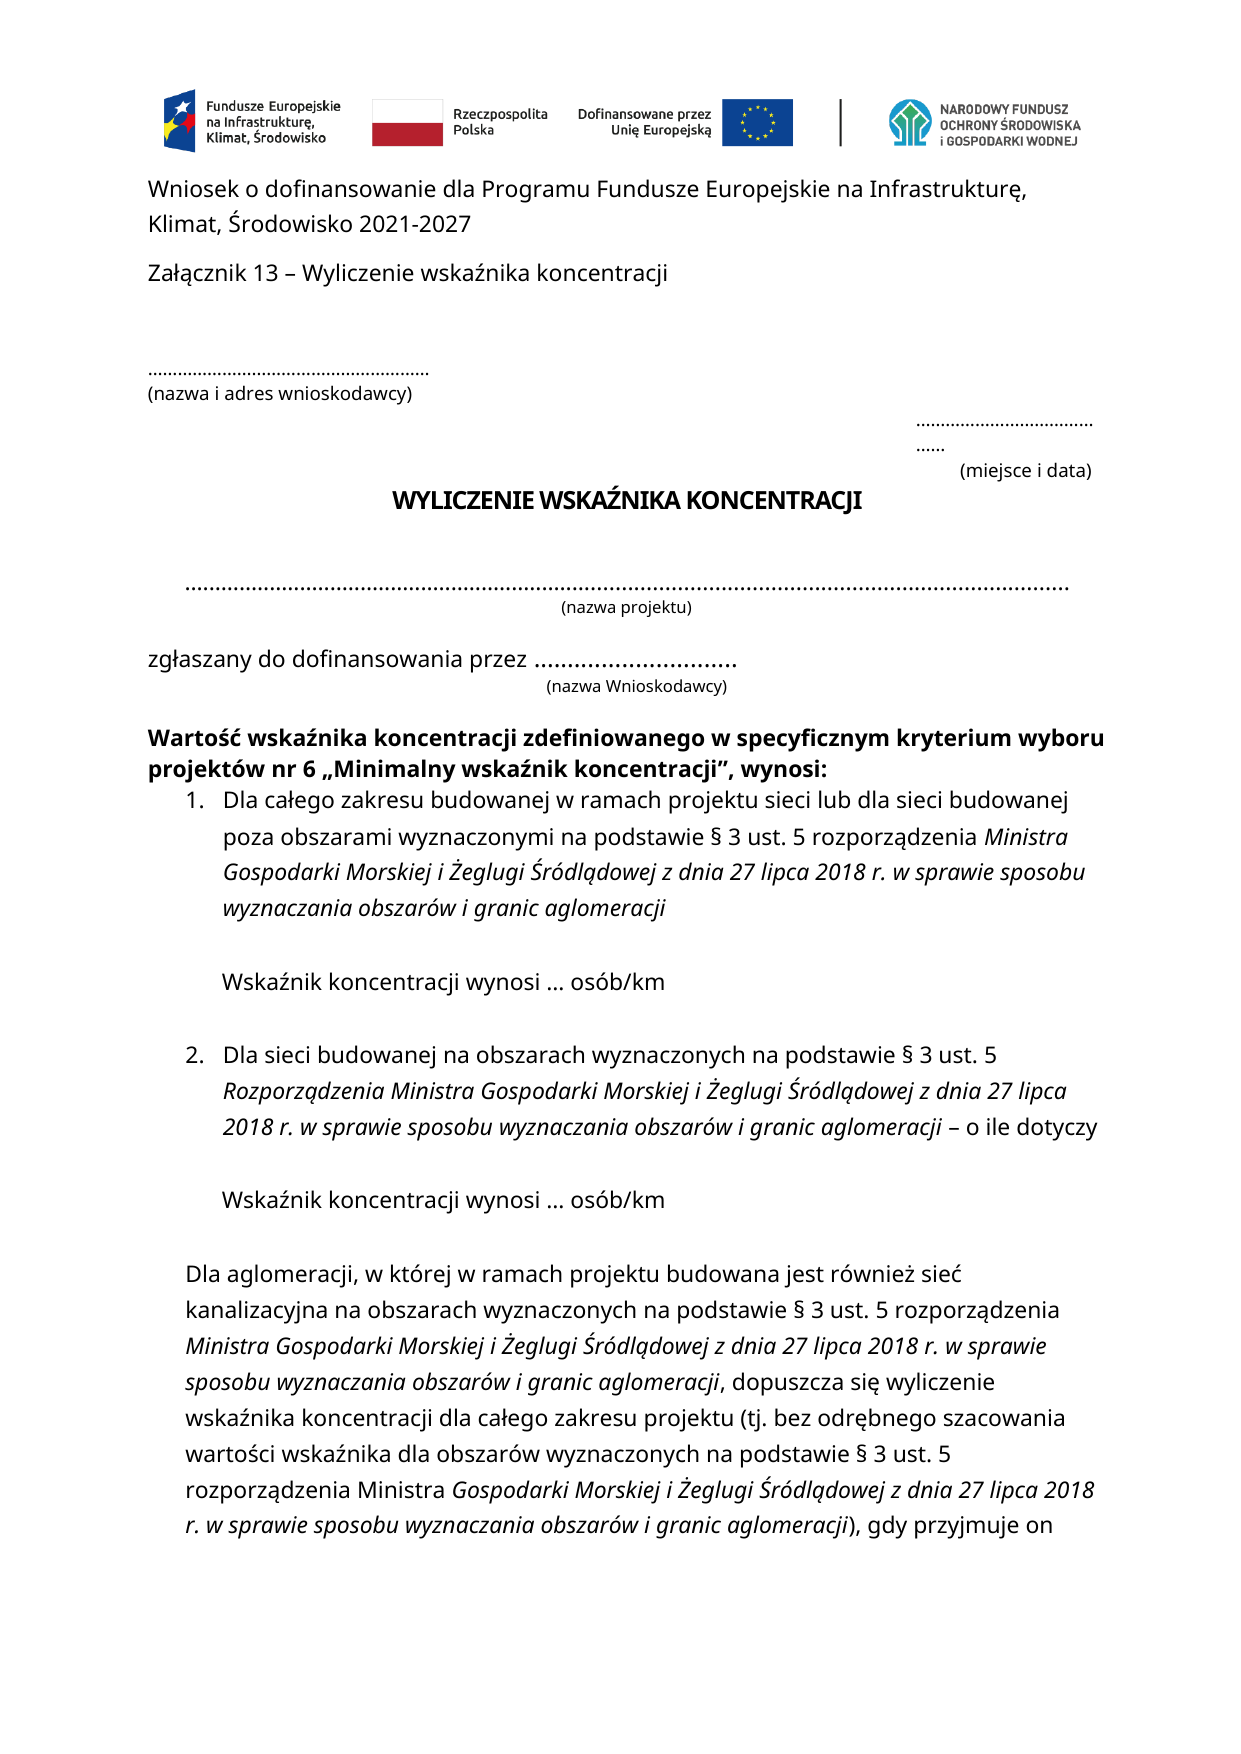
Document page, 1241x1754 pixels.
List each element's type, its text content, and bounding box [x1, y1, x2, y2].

text zgłaszany do dofinansowania przez [148, 643, 1107, 674]
text …………………………………… [916, 406, 1107, 457]
list Dla sieci budowanej na obszarach wyznaczonych na podstawie § 3 ust. 5 Rozporządzenia Ministra Gospodarki Morskiej i Żeglugi Śródlądowej z dnia 27 lipca 2018 r. w sprawie sposobu wyznaczania obszarów i granic aglomeracji – o ile dotyczy [185, 1039, 1107, 1142]
text (miejsce i data) [960, 457, 1107, 482]
text ………………………………………………… [148, 355, 1107, 380]
text Wskaźnik koncentracji wynosi … osób/km [148, 1184, 1107, 1216]
text (nazwa projektu) [561, 595, 1107, 618]
text (nazwa i adres wnioskodawcy) [148, 380, 1107, 406]
title WYLICZENIE WSKAŹNIKA KONCENTRACJI [148, 482, 1107, 517]
text Wskaźnik koncentracji wynosi … osób/km [148, 966, 1107, 997]
subtitle Wartość wskaźnika koncentracji zdefiniowanego w specyficznym kryterium wyboru projektów nr 6 „Minimalny wskaźnik koncentracji”, wynosi: [148, 722, 1107, 784]
list Dla całego zakresu budowanej w ramach projektu sieci lub dla sieci budowanej poza obszarami wyznaczonymi na podstawie § 3 ust. 5 rozporządzenia Ministra Gospodarki Morskiej i Żeglugi Śródlądowej z dnia 27 lipca 2018 r. w sprawie sposobu wyznaczania obszarów i granic aglomeracji [185, 784, 1107, 923]
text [185, 1258, 1107, 1541]
picture [147, 73, 1093, 168]
text (nazwa Wnioskodawcy) [546, 674, 1107, 697]
